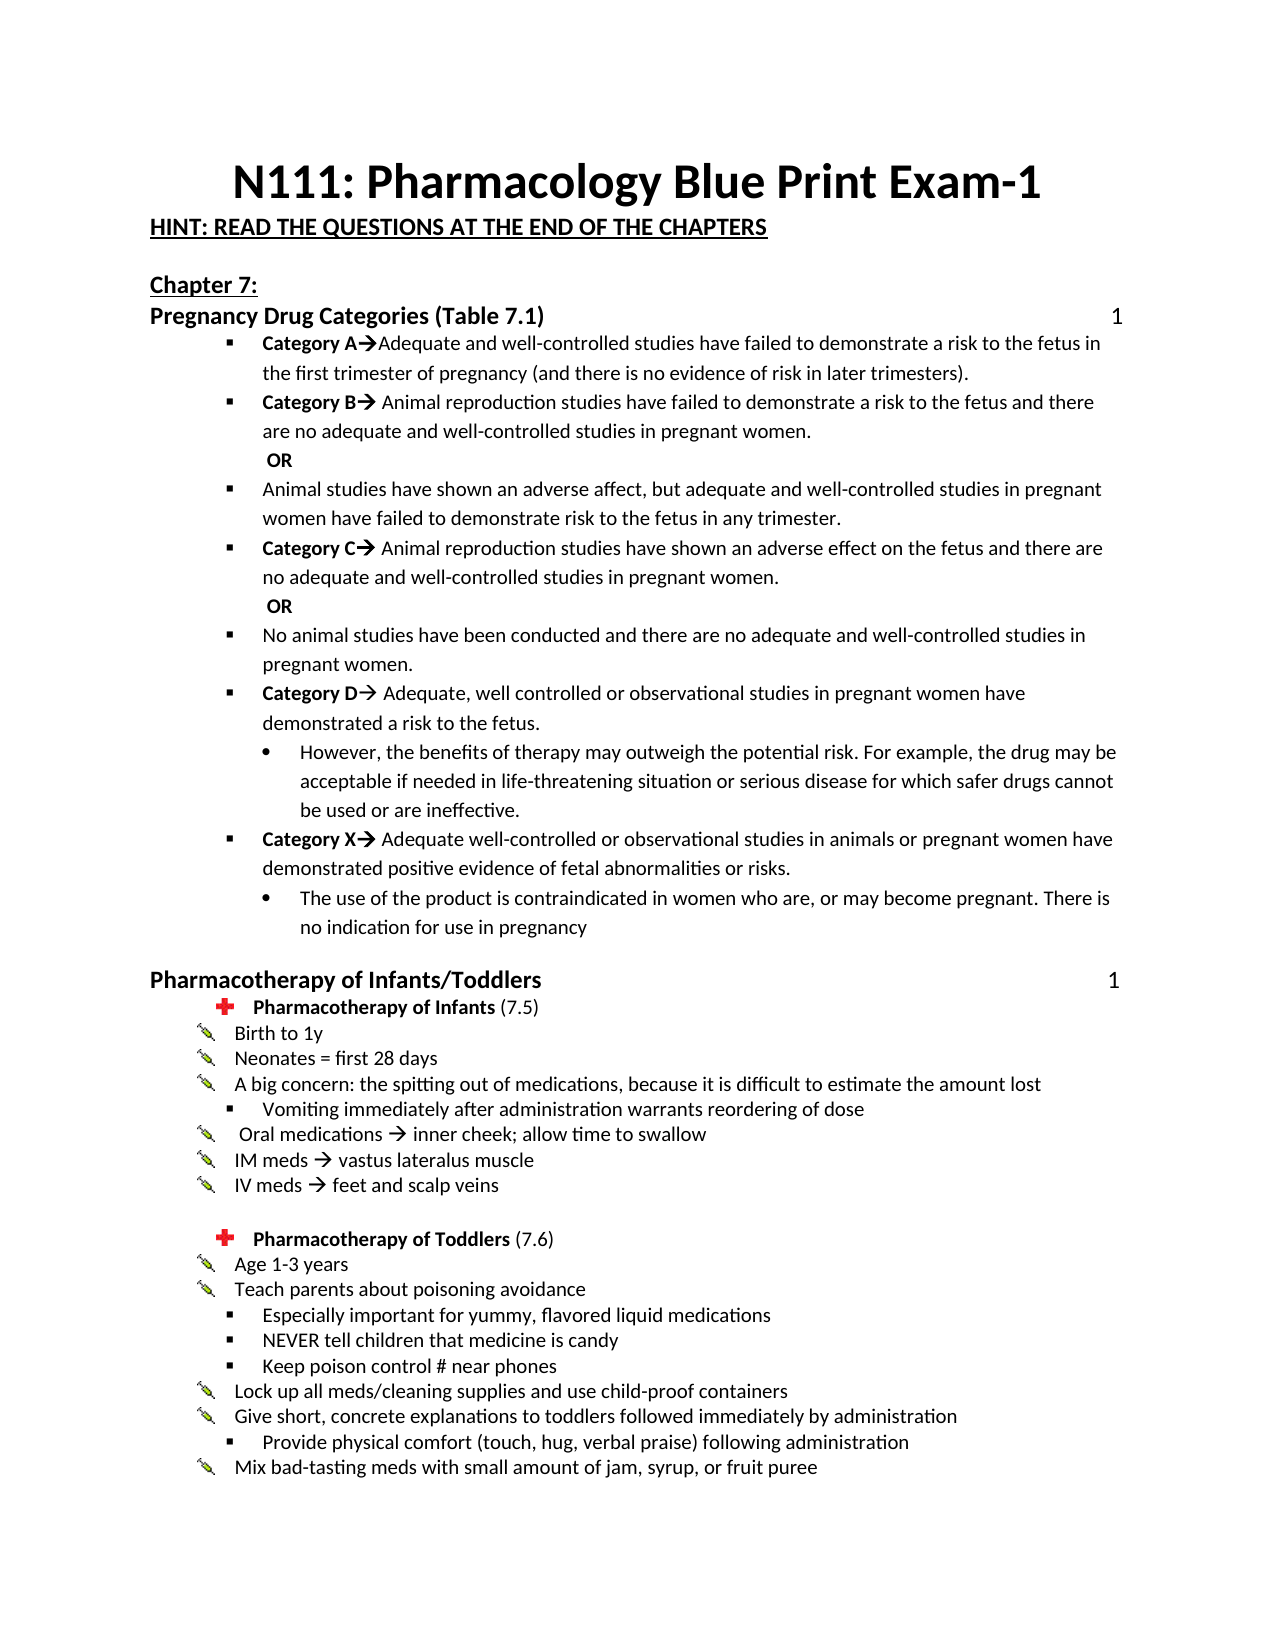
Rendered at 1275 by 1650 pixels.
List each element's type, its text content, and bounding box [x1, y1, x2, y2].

picture [197, 1280, 215, 1297]
picture [197, 1176, 215, 1193]
list NEVER tell children that medicine is candy [225, 1327, 1125, 1353]
list Category AAdequate and well-controlled studies have failed to demonstrate a risk to the fetus in the first trimester of pregnancy (and there is no evidence of risk in later trimesters). [225, 331, 1125, 385]
list Teach parents about poisoning avoidance [197, 1277, 1125, 1302]
picture [197, 1381, 215, 1399]
picture [216, 1229, 234, 1246]
list IM meds vastus lateralus muscle [197, 1147, 1125, 1172]
list Mix bad-tasting meds with small amount of jam, syrup, or fruit puree [197, 1454, 1125, 1480]
list Category X Adequate well-controlled or observational studies in animals or pregnant women have demonstrated positive evidence of fetal abnormalities or risks. [225, 826, 1125, 881]
list Pharmacotherapy of Infants (7.5) [216, 994, 1125, 1020]
list Oral medications inner cheek; allow time to swallow [197, 1122, 1125, 1147]
picture [197, 1407, 215, 1424]
list Birth to 1y [197, 1020, 1125, 1045]
list Vomiting immediately after administration warrants reordering of dose [225, 1096, 1125, 1122]
picture [197, 1074, 215, 1091]
picture [197, 1254, 215, 1272]
list No animal studies have been conducted and there are no adequate and well-controlled studies in pregnant women. [225, 622, 1125, 677]
list Category D Adequate, well controlled or observational studies in pregnant women have demonstrated a risk to the fetus. [225, 681, 1125, 735]
list Especially important for yummy, flavored liquid medications [225, 1302, 1125, 1327]
list Give short, concrete explanations to toddlers followed immediately by administration [197, 1404, 1125, 1429]
text Pregnancy Drug Categories (Table 7.1) 1 [150, 300, 1125, 331]
picture [197, 1023, 215, 1041]
text HINT: READ THE QUESTIONS AT THE END OF THE CHAPTERS [150, 211, 1125, 269]
list However, the benefits of therapy may outweigh the potential risk. For example, the drug may be acceptable if needed in life-threatening situation or serious disease for which safer drugs cannot be used or are ineffective. [262, 739, 1125, 823]
list OR [187, 447, 1125, 473]
list A big concern: the spitting out of medications, because it is difficult to estimate the amount lost [197, 1071, 1125, 1096]
list Animal studies have shown an adverse affect, but adequate and well-controlled studies in pregnant women have failed to demonstrate risk to the fetus in any trimester. [225, 476, 1125, 531]
list Keep poison control # near phones [225, 1353, 1125, 1378]
picture [216, 998, 234, 1015]
list Lock up all meds/cleaning supplies and use child-proof containers [197, 1378, 1125, 1404]
list Pharmacotherapy of Toddlers (7.6) [216, 1226, 1125, 1251]
list Category B Animal reproduction studies have failed to demonstrate a risk to the fetus and there are no adequate and well-controlled studies in pregnant women. [225, 389, 1125, 443]
text N111: Pharmacology Blue Print Exam-1 [150, 150, 1125, 211]
list Provide physical comfort (touch, hug, verbal praise) following administration [225, 1429, 1125, 1454]
text Pharmacotherapy of Infants/Toddlers 1 [150, 964, 1125, 994]
picture [197, 1150, 215, 1168]
picture [197, 1049, 215, 1066]
list The use of the product is contraindicated in women who are, or may become pregnant. There is no indication for use in pregnancy [262, 885, 1125, 939]
text Chapter 7: [150, 269, 1125, 300]
list Age 1-3 years [197, 1251, 1125, 1277]
list IV meds feet and scalp veins [197, 1172, 1125, 1226]
list Neonates = first 28 days [197, 1045, 1125, 1071]
picture [197, 1458, 215, 1475]
list OR [187, 593, 1125, 618]
picture [197, 1125, 215, 1142]
list Category C Animal reproduction studies have shown an adverse effect on the fetus and there are no adequate and well-controlled studies in pregnant women. [225, 535, 1125, 589]
